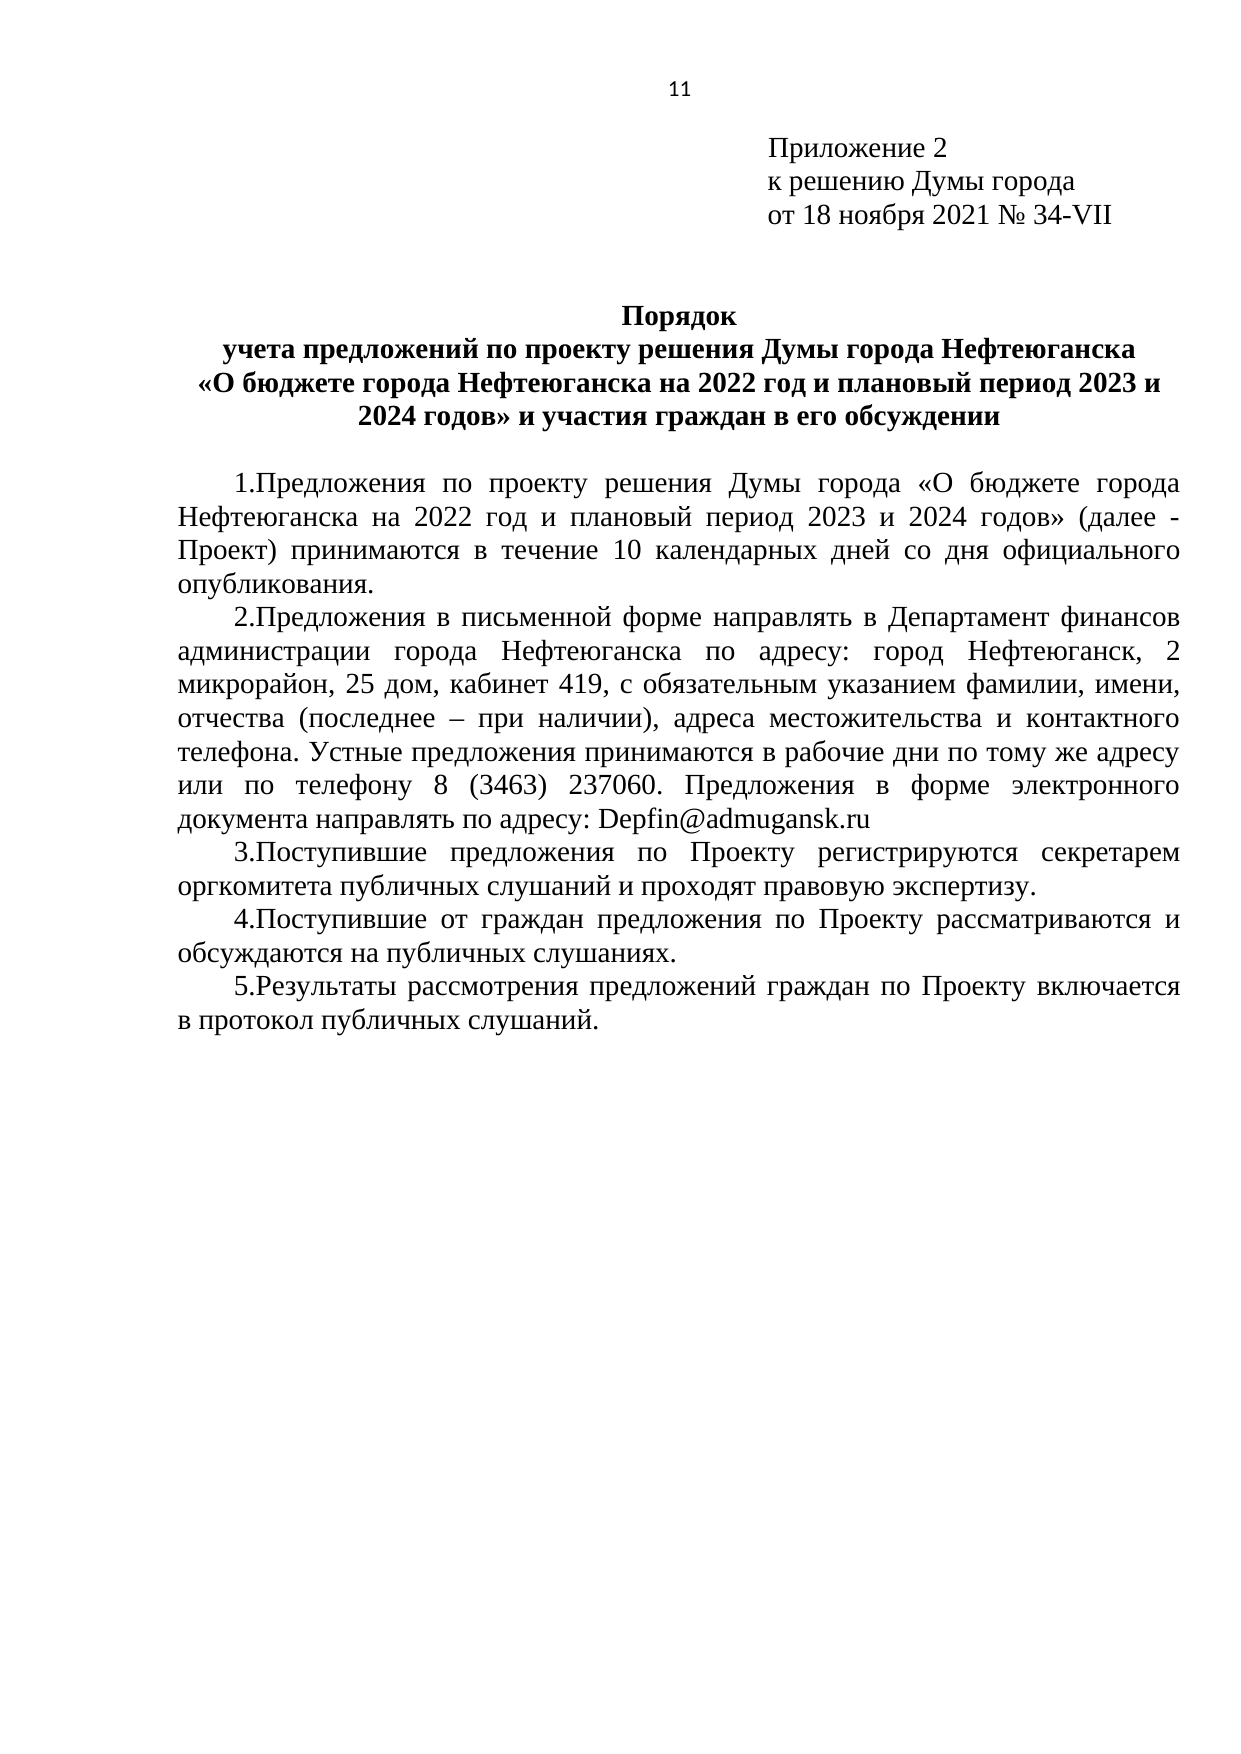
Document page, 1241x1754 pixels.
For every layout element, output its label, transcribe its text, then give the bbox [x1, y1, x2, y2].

text Приложение 2 [767, 130, 1181, 163]
text 3.Поступившие предложения по Проекту регистрируются секретарем оргкомитета публичных слушаний и проходят правовую экспертизу. [177, 834, 1181, 901]
title Порядок [177, 298, 1181, 331]
text к решению Думы города [693, 163, 1181, 197]
text 4.Поступившие от граждан предложения по Проекту рассматриваются и обсуждаются на публичных слушаниях. [177, 901, 1181, 968]
text от 18 ноября 2021 № 34-VII [693, 197, 1181, 231]
text учета предложений по проекту решения Думы города Нефтеюганска [177, 331, 1181, 365]
text «О бюджете города Нефтеюганска на 2022 год и плановый период 2023 и 2024 годов» и участия граждан в его обсуждении [177, 365, 1181, 432]
text 1.Предложения по проекту решения Думы города «О бюджете города Нефтеюганска на 2022 год и плановый период 2023 и 2024 годов» (далее - Проект) принимаются в течение 10 календарных дней со дня официального опубликования. [177, 465, 1181, 599]
text 2.Предложения в письменной форме направлять в Департамент финансов администрации города Нефтеюганска по адресу: город Нефтеюганск, 2 микрорайон, 25 дом, кабинет 419, с обязательным указанием фамилии, имени, отчества (последнее – при наличии), адреса местожительства и контактного телефона. Устные предложения принимаются в рабочие дни по тому же адресу или по телефону 8 (3463) 237060. Предложения в форме электронного документа направлять по адресу: Depfin@admugansk.ru [177, 599, 1181, 834]
text 5.Результаты рассмотрения предложений граждан по Проекту включается в протокол публичных слушаний. [177, 968, 1181, 1036]
